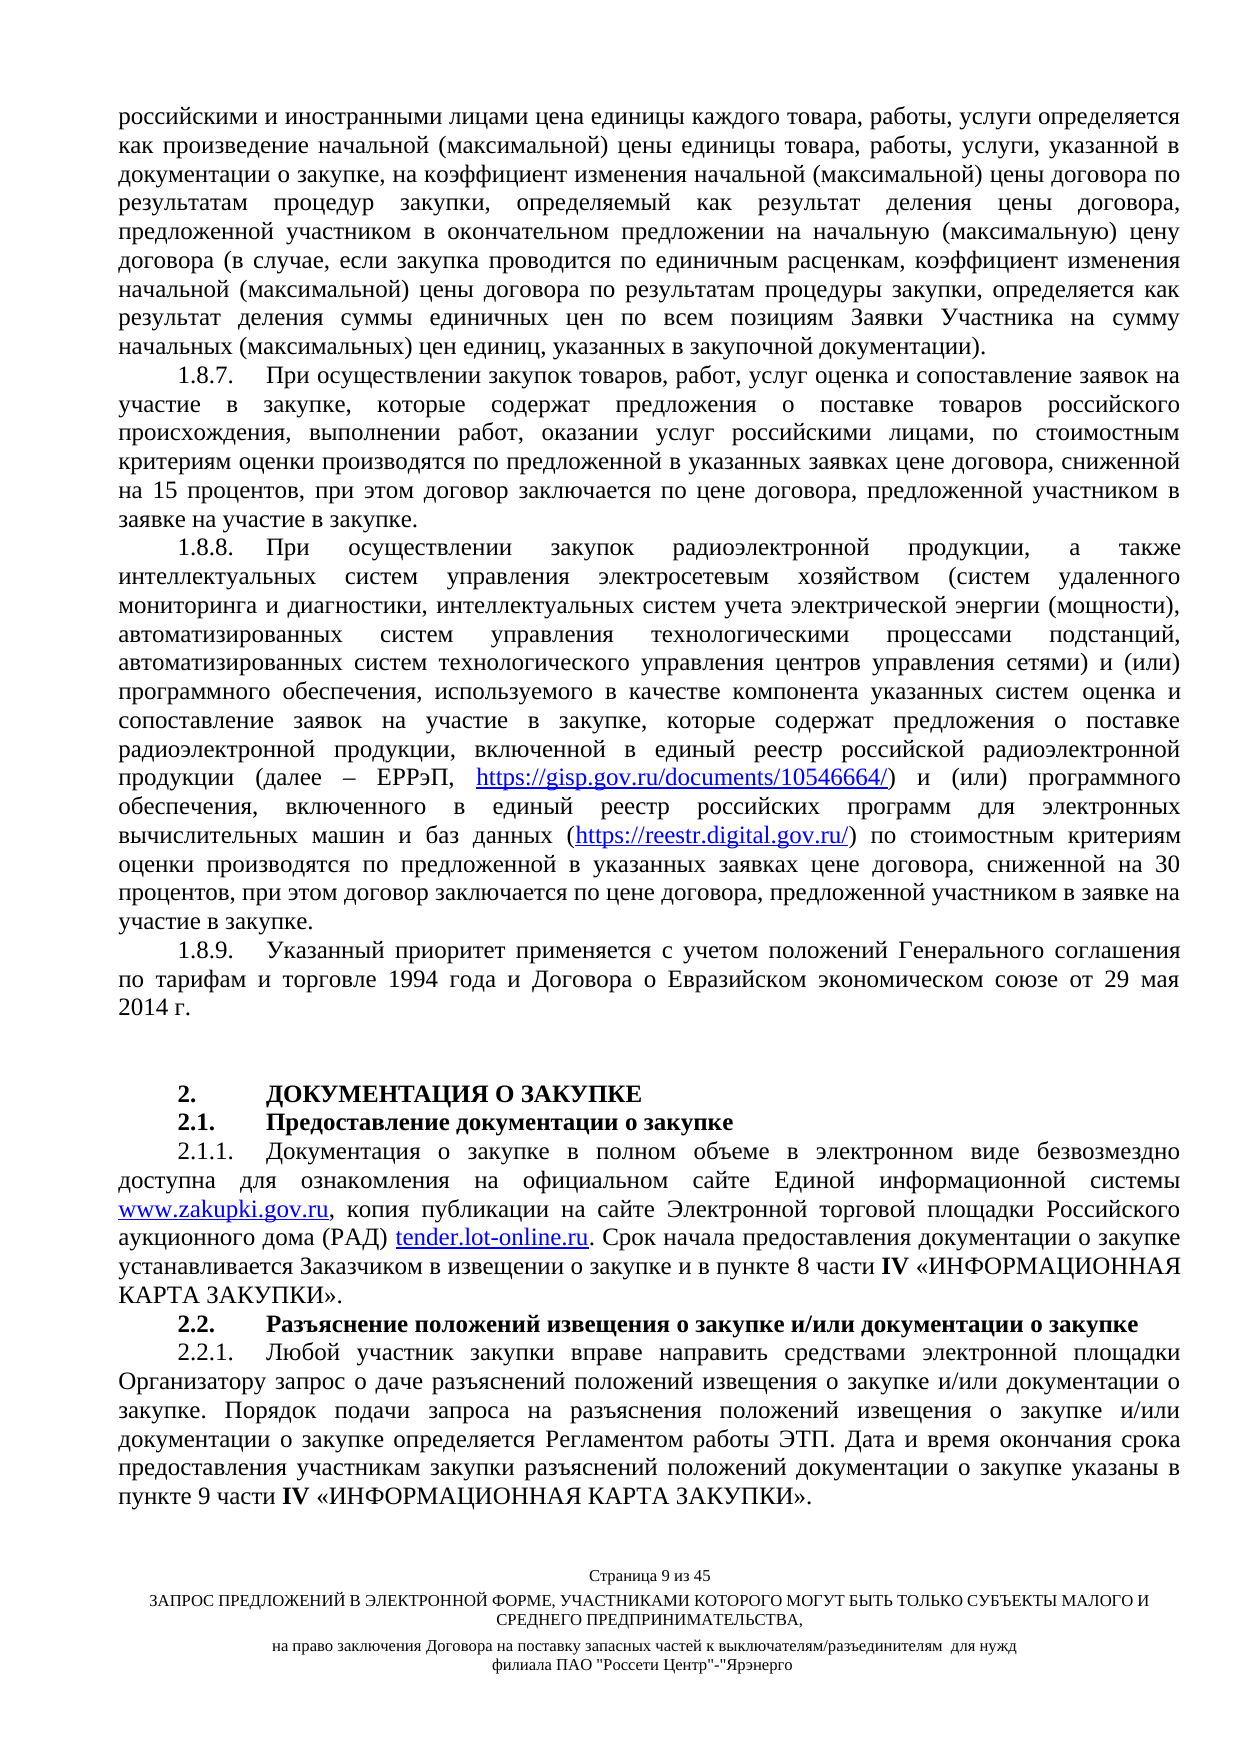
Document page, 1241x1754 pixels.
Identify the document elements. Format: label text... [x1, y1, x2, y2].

subtitle Предоставление документации о закупке [118, 1107, 1181, 1136]
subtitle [118, 101, 1181, 360]
subtitle При осуществлении закупок радиоэлектронной продукции, а также интеллектуальных систем управления электросетевым хозяйством (систем удаленного мониторинга и диагностики, интеллектуальных систем учета электрической энергии (мощности), автоматизированных систем управления технологическими процессами подстанций, автоматизированных систем технологического управления центров управления сетями) и (или) программного обеспечения, используемого в качестве компонента указанных систем оценка и сопоставление заявок на участие в закупке, которые содержат предложения о поставке радиоэлектронной продукции, включенной в единый реестр российской радиоэлектронной продукции (далее – ЕРРэП, https://gisp.gov.ru/documents/10546664/) и (или) программного обеспечения, включенного в единый реестр российских программ для электронных вычислительных машин и баз данных (https://reestr.digital.gov.ru/) по стоимостным критериям оценки производятся по предложенной в указанных заявках цене договора, сниженной на 30 процентов, при этом договор заключается по цене договора, предложенной участником в заявке на участие в закупке. [118, 532, 1181, 935]
subtitle ДОКУМЕНТАЦИЯ О ЗАКУПКЕ [118, 1079, 1181, 1107]
subtitle При осуществлении закупок товаров, работ, услуг оценка и сопоставление заявок на участие в закупке, которые содержат предложения о поставке товаров российского происхождения, выполнении работ, оказании услуг российскими лицами, по стоимостным критериям оценки производятся по предложенной в указанных заявках цене договора, сниженной на 15 процентов, при этом договор заключается по цене договора, предложенной участником в заявке на участие в закупке. [118, 360, 1181, 532]
subtitle Документация о закупке в полном объеме в электронном виде безвозмездно доступна для ознакомления на официальном сайте Единой информационной системы www.zakupki.gov.ru, копия публикации на сайте Электронной торговой площадки Российского аукционного дома (РАД) tender.lot-online.ru. Срок начала предоставления документации о закупке устанавливается Заказчиком в извещении о закупке и в пункте 8 части IV «ИНФОРМАЦИОННАЯ КАРТА ЗАКУПКИ». [118, 1136, 1181, 1309]
subtitle Указанный приоритет применяется с учетом положений Генерального соглашения по тарифам и торговле 1994 года и Договора о Евразийском экономическом союзе от 29 мая 2014 г. [118, 935, 1181, 1021]
subtitle Любой участник закупки вправе направить средствами электронной площадки Организатору запрос о даче разъяснений положений извещения о закупке и/или документации о закупке. Порядок подачи запроса на разъяснения положений извещения о закупке и/или документации о закупке определяется Регламентом работы ЭТП. Дата и время окончания срока предоставления участникам закупки разъяснений положений документации о закупке указаны в пункте 9 части IV «ИНФОРМАЦИОННАЯ КАРТА ЗАКУПКИ». [118, 1337, 1181, 1510]
subtitle Разъяснение положений извещения о закупке и/или документации о закупке [118, 1309, 1181, 1337]
